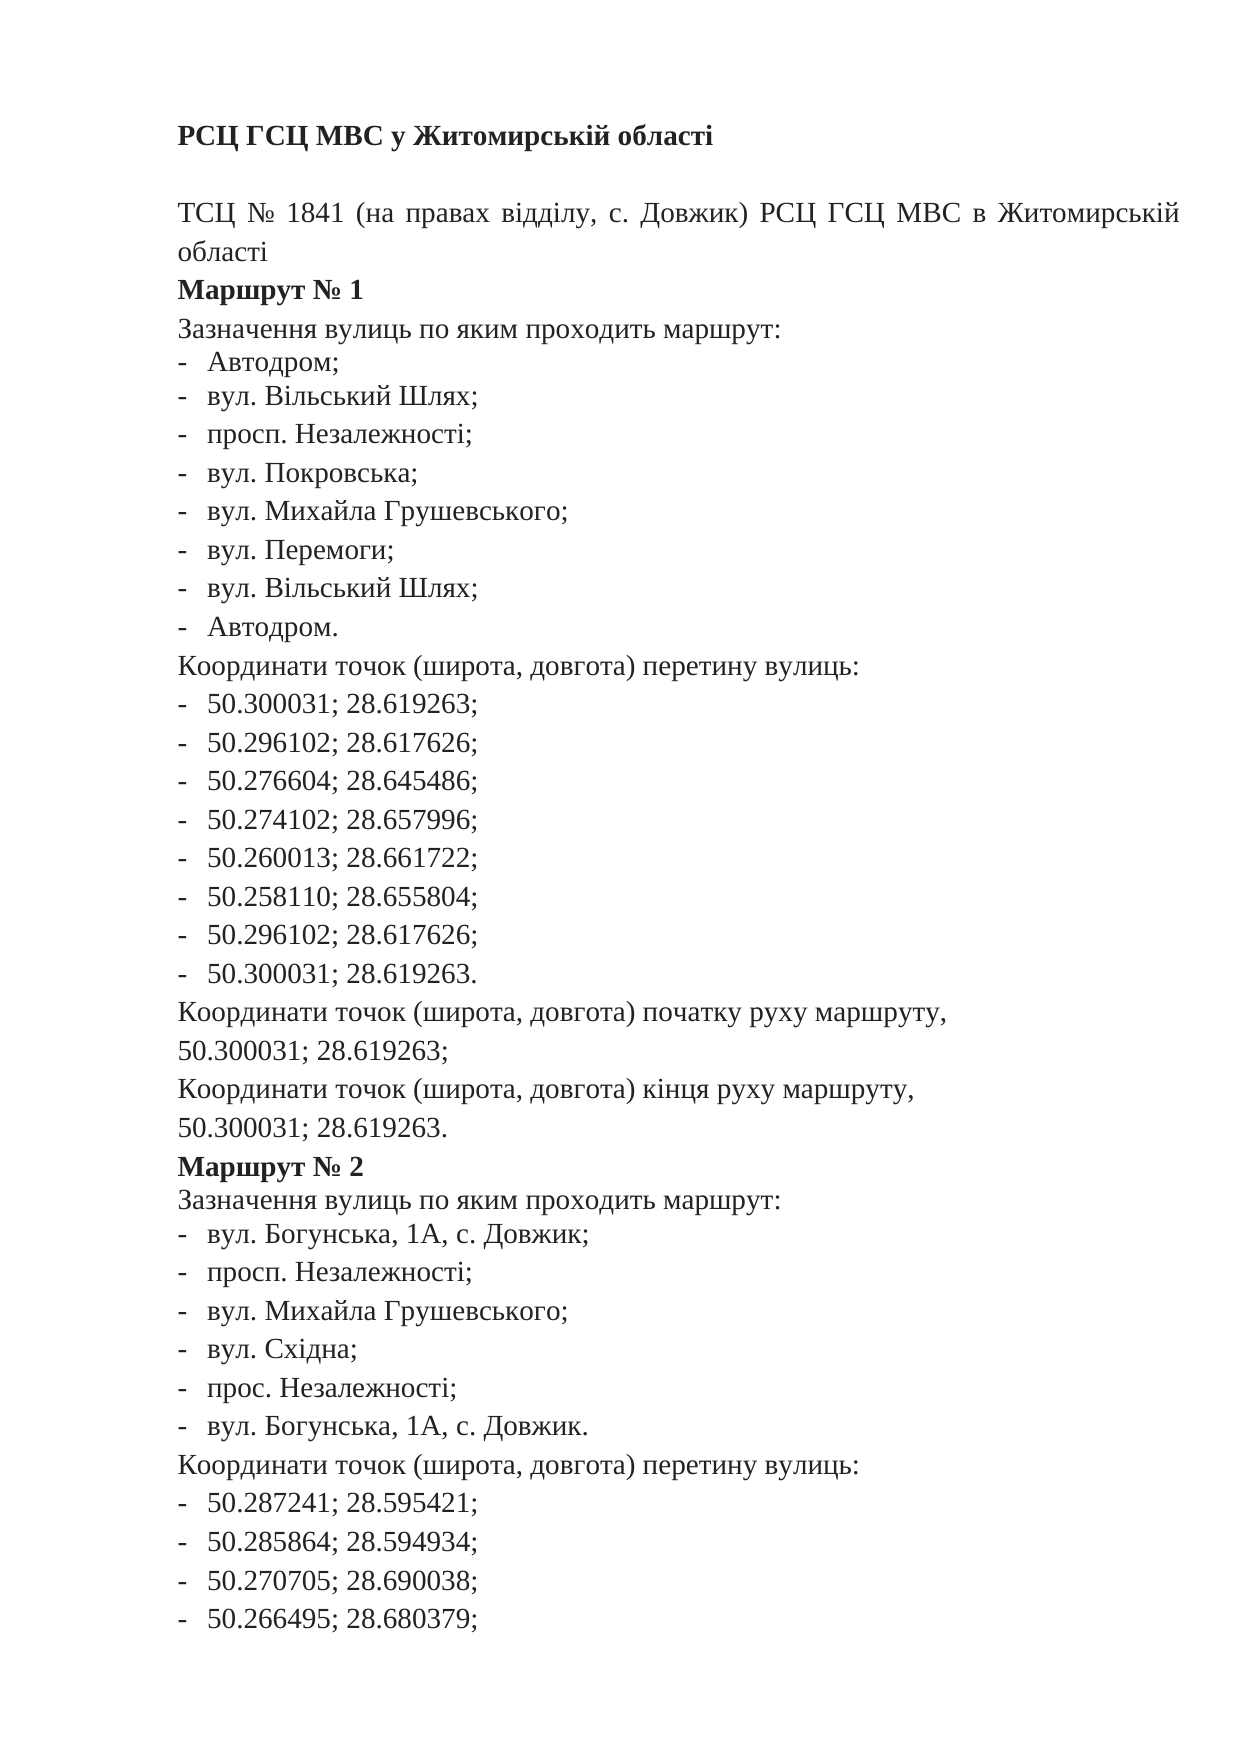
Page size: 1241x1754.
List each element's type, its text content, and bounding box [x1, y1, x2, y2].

text РСЦ ГСЦ МВС у Житомирській області [177, 118, 1181, 152]
list вул. Богунська, 1А, с. Довжик; [177, 1216, 1181, 1249]
list 50.260013; 28.661722; [177, 840, 1181, 874]
list просп. Незалежності; [177, 416, 1181, 450]
list Маршрут № 2 [177, 1149, 1181, 1182]
list 50.300031; 28.619263. [177, 1110, 1181, 1144]
list Автодром. [177, 609, 1181, 643]
list Координати точок (широта, довгота) перетину вулиць: [177, 1447, 1181, 1481]
list просп. Незалежності; [177, 1254, 1181, 1288]
list вул. Вільський Шлях; [177, 571, 1181, 604]
list Автодром; [177, 344, 1181, 378]
list вул. Східна; [177, 1331, 1181, 1365]
list 50.285864; 28.594934; [177, 1524, 1181, 1558]
list 50.300031; 28.619263. [177, 956, 1181, 989]
list вул. Богунська, 1А, с. Довжик. [177, 1408, 1181, 1442]
list вул. Михайла Грушевського; [177, 493, 1181, 527]
list Координати точок (широта, довгота) кінця руху маршруту, [177, 1072, 1181, 1105]
text Зазначення вулиць по яким проходить маршрут: [177, 311, 1181, 344]
list 50.296102; 28.617626; [177, 725, 1181, 758]
list 50.276604; 28.645486; [177, 763, 1181, 797]
list вул. Вільський Шлях; [177, 378, 1181, 411]
list 50.300031; 28.619263; [177, 686, 1181, 720]
text Маршрут № 1 [177, 272, 1181, 306]
list 50.287241; 28.595421; [177, 1486, 1181, 1519]
list 50.296102; 28.617626; [177, 917, 1181, 951]
text ТСЦ № 1841 (на правах відділу, с. Довжик) РСЦ ГСЦ МВС в Житомирській області [177, 195, 1181, 267]
list 50.274102; 28.657996; [177, 802, 1181, 835]
list вул. Михайла Грушевського; [177, 1293, 1181, 1326]
list Координати точок (широта, довгота) початку руху маршруту, [177, 994, 1181, 1028]
list вул. Покровська; [177, 455, 1181, 488]
list Координати точок (широта, довгота) перетину вулиць: [177, 648, 1181, 681]
list 50.266495; 28.680379; [177, 1601, 1181, 1635]
list 50.300031; 28.619263; [177, 1033, 1181, 1067]
list 50.258110; 28.655804; [177, 879, 1181, 912]
list прос. Незалежності; [177, 1370, 1181, 1403]
list 50.270705; 28.690038; [177, 1563, 1181, 1596]
text Зазначення вулиць по яким проходить маршрут: [177, 1182, 1181, 1216]
list вул. Перемоги; [177, 532, 1181, 566]
